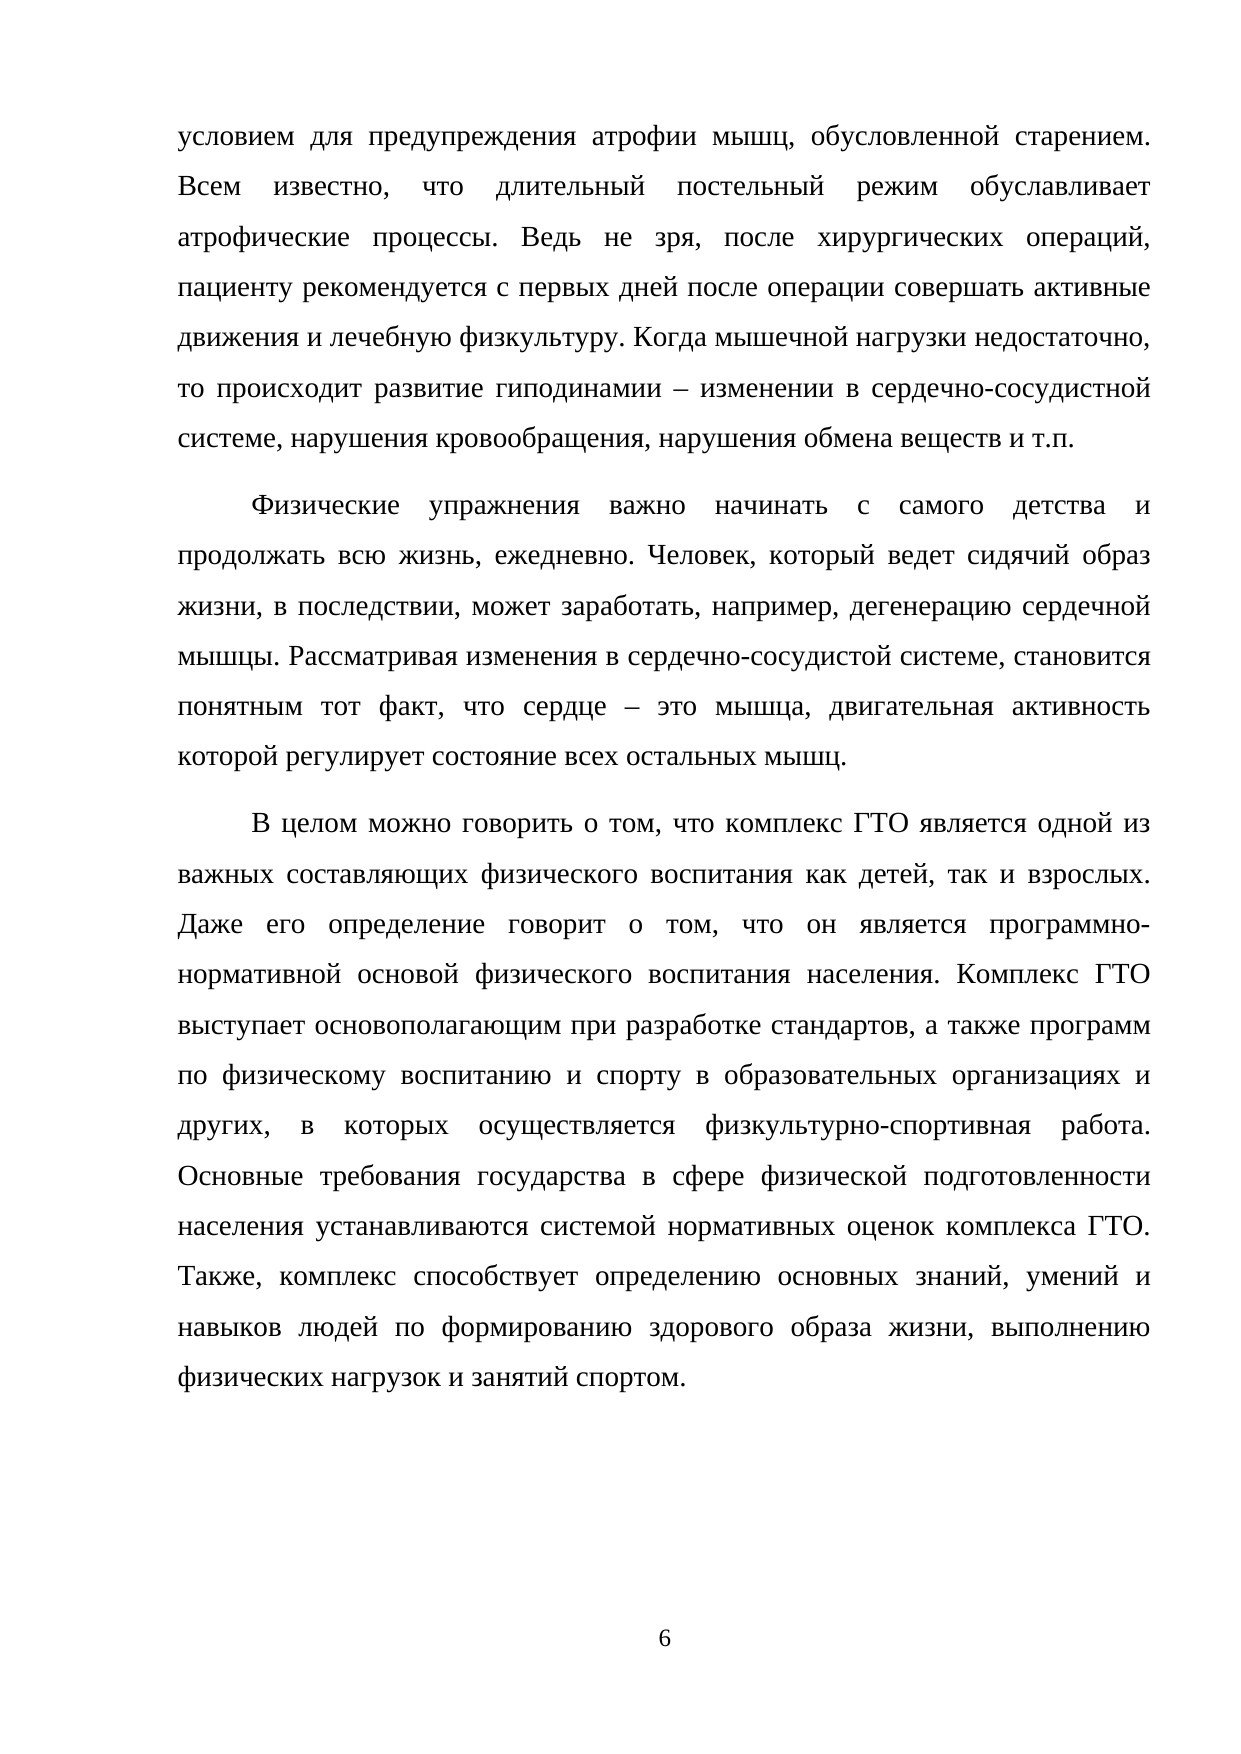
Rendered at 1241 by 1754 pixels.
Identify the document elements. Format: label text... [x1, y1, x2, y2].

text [177, 118, 1152, 453]
text В целом можно говорить о том, что комплекс ГТО является одной из важных составляющих физического воспитания как детей, так и взрослых. Даже его определение говорит о том, что он является программно-нормативной основой физического воспитания населения. Комплекс ГТО выступает основополагающим при разработке стандартов, а также программ по физическому воспитанию и спорту в образовательных организациях и других, в которых осуществляется физкультурно-спортивная работа. Основные требования государства в сфере физической подготовленности населения устанавливаются системой нормативных оценок комплекса ГТО. Также, комплекс способствует определению основных знаний, умений и навыков людей по формированию здорового образа жизни, выполнению физических нагрузок и занятий спортом. [177, 806, 1152, 1392]
text Физические упражнения важно начинать с самого детства и продолжать всю жизнь, ежедневно. Человек, который ведет сидячий образ жизни, в последствии, может заработать, например, дегенерацию сердечной мышцы. Рассматривая изменения в сердечно-сосудистой системе, становится понятным тот факт, что сердце – это мышца, двигательная активность которой регулирует состояние всех остальных мышц. [177, 487, 1152, 772]
